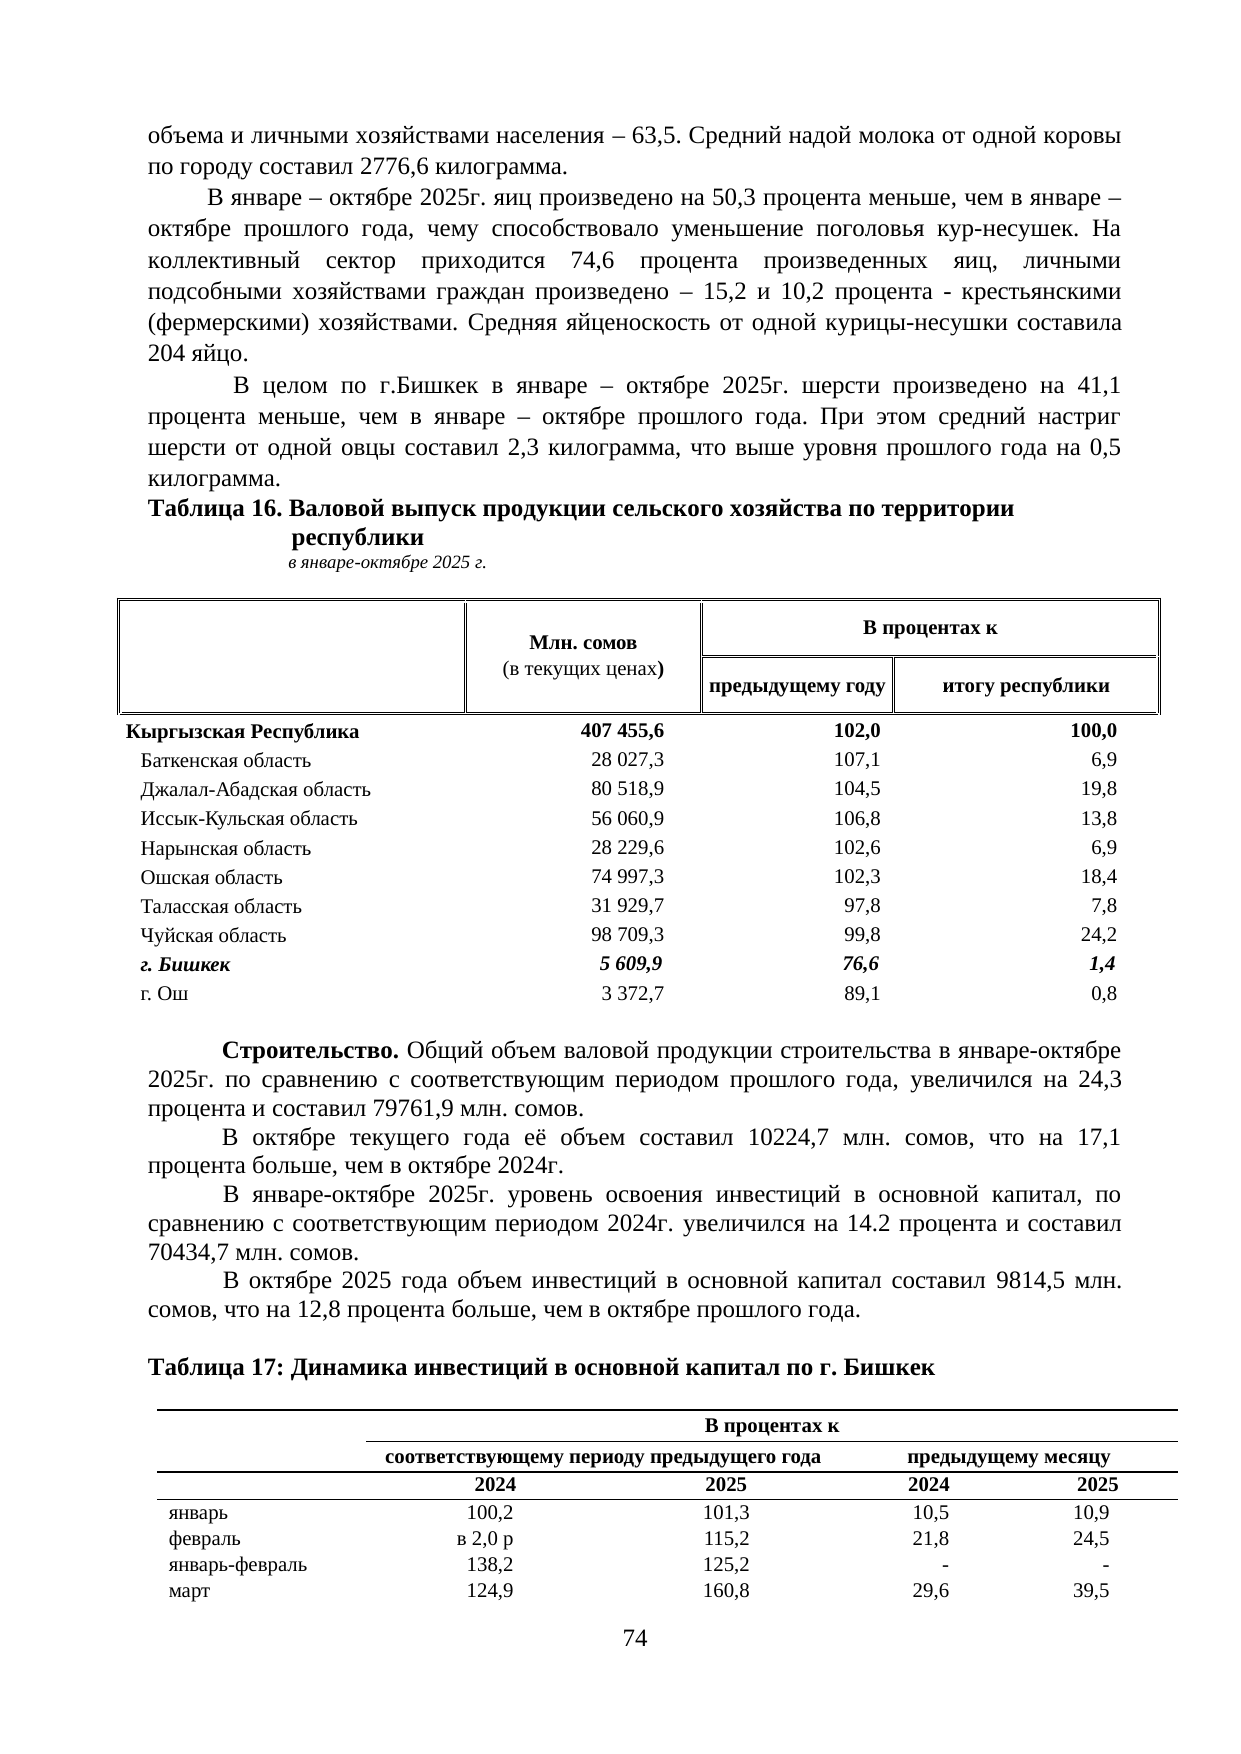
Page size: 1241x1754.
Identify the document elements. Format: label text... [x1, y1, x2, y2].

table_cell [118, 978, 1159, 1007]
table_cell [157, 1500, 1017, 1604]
text В целом по г.Бишкек в январе – октябре 2025г. шерсти произведено на 41,1 процента меньше, чем в январе – октябре прошлого года. При этом средний настриг шерсти от одной овцы составил 2,3 килограмма, что выше уровня прошлого года на 0,5 килограмма. [148, 368, 1122, 493]
text В январе-октябре 2025г. уровень освоения инвестиций в основной капитал, по сравнению с соответствующим периодом 2024г. увеличился на 14.2 процента и составил 70434,7 млн. сомов. [148, 1179, 1122, 1265]
text Строительство. Общий объем валовой продукции строительства в январе-октябре 2025г. по сравнению с соответствующим периодом прошлого года, увеличился на 24,3 процента и составил 79761,9 млн. сомов. [148, 1035, 1122, 1122]
text в январе-октябре 2025 г. [148, 551, 1122, 572]
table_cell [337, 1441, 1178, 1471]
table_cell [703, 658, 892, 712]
text В октябре текущего года её объем составил 10224,7 млн. сомов, что на 17,1 процента больше, чем в октябре 2024г. [148, 1122, 1122, 1179]
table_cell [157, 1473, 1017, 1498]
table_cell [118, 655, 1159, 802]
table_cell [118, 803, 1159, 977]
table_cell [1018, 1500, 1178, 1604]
text Таблица 16. Валовой выпуск продукции сельского хозяйства по территории [148, 493, 1122, 522]
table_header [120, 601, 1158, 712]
text В октябре 2025 года объем инвестиций в основной капитал составил 9814,5 млн. сомов, что на 12,8 процента больше, чем в октябре прошлого года. [148, 1265, 1122, 1323]
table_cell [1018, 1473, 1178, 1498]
text Таблица 17: Динамика инвестиций в основной капитал по г. Бишкек [148, 1352, 1122, 1380]
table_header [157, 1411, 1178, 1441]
text республики [148, 522, 1122, 551]
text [148, 118, 1122, 181]
text В январе – октябре 2025г. яиц произведено на 50,3 процента меньше, чем в январе – октябре прошлого года, чему способствовало уменьшение поголовья кур-несушек. На коллективный сектор приходится 74,6 процента произведенных яиц, личными подсобными хозяйствами граждан произведено – 15,2 и 10,2 процента - крестьянскими (фермерскими) хозяйствами. Средняя яйценоскость от одной курицы-несушки составила 204 яйцо. [148, 181, 1122, 368]
